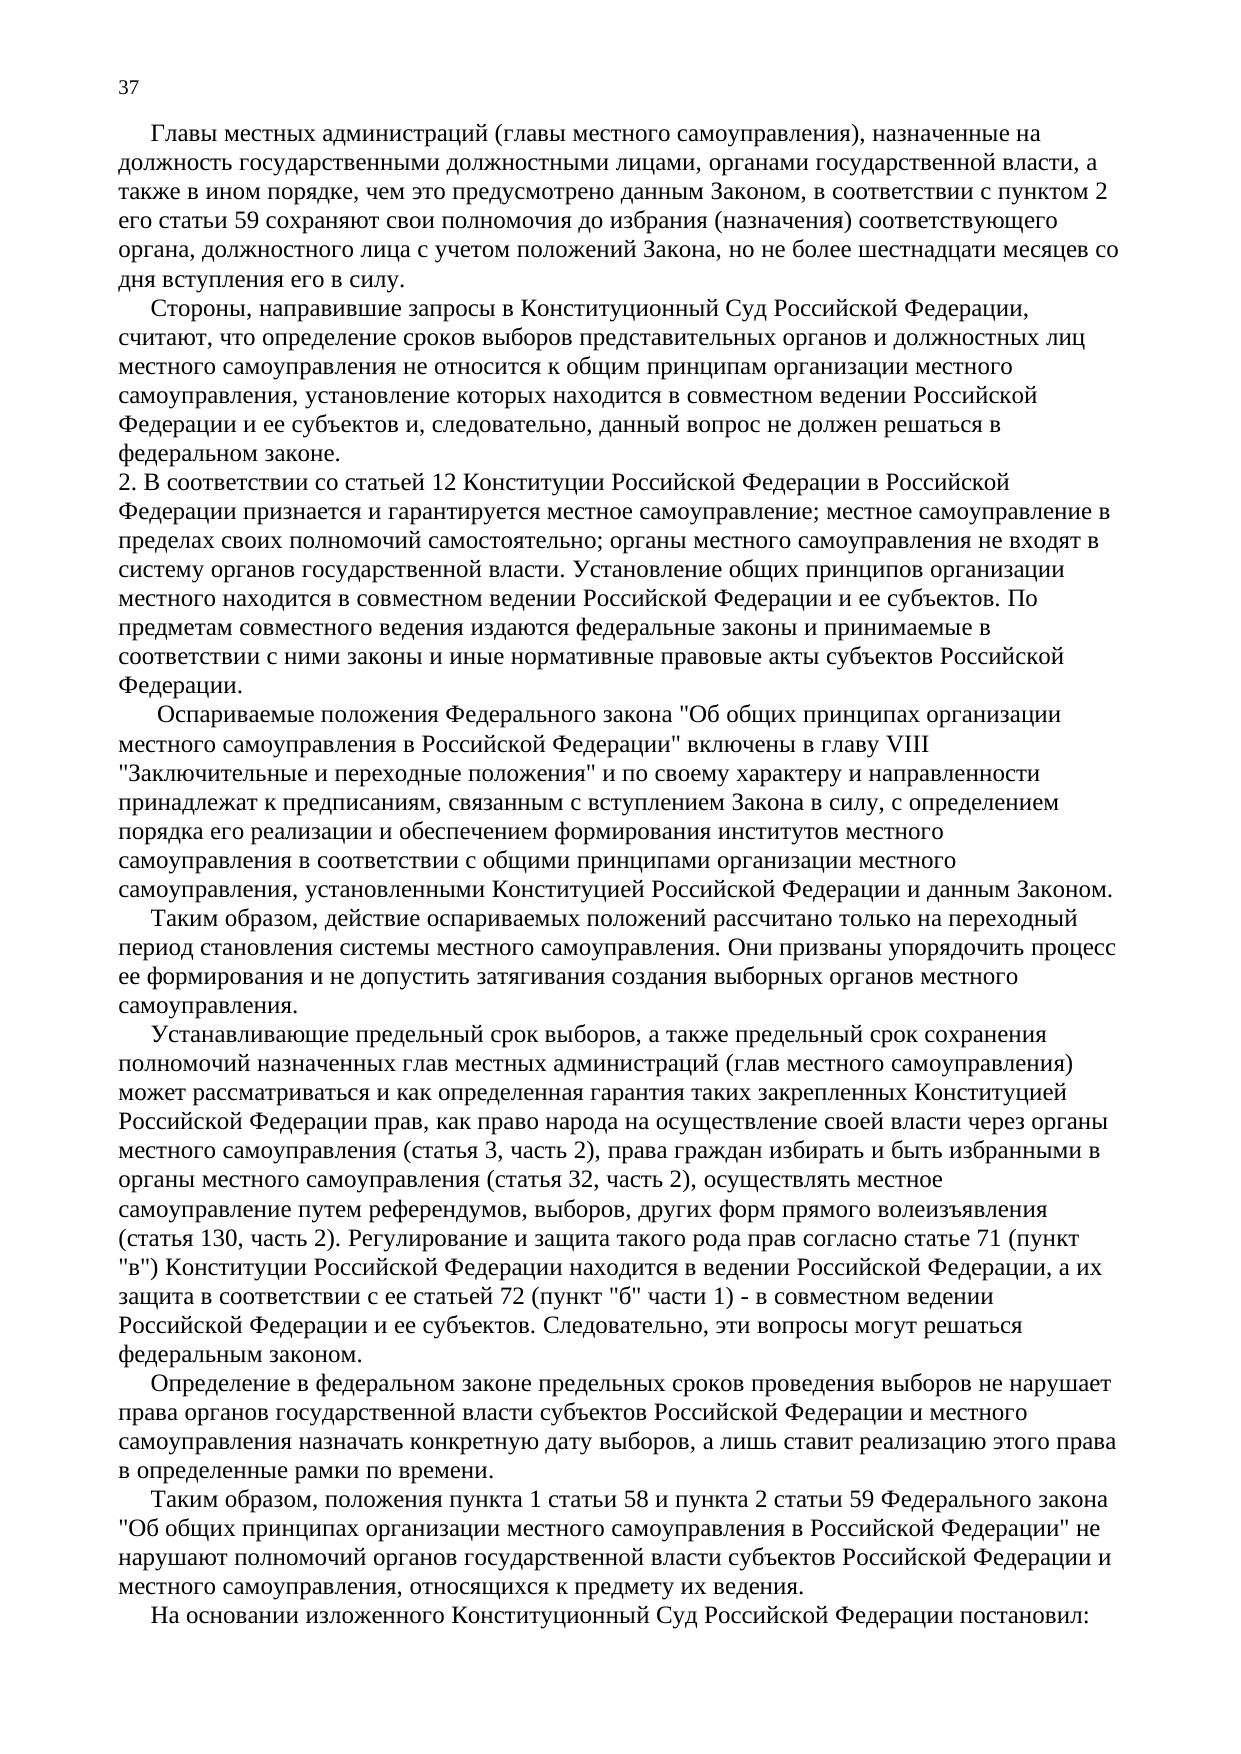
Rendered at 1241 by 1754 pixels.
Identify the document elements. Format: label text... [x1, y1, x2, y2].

text Стороны, направившие запросы в Конституционный Суд Российской Федерации, считают, что определение сроков выборов представительных органов и должностных лиц местного самоуправления не относится к общим принципам организации местного самоуправления, установление которых находится в совместном ведении Российской Федерации и ее субъектов и, следовательно, данный вопрос не должен решаться в федеральном законе. [118, 292, 1122, 467]
text Оспариваемые положения Федерального закона "Об общих принципах организации местного самоуправления в Российской Федерации" включены в главу VIII "Заключительные и переходные положения" и по своему характеру и направленности принадлежат к предписаниям, связанным с вступлением Закона в силу, с определением порядка его реализации и обеспечением формирования институтов местного самоуправления в соответствии с общими принципами организации местного самоуправления, установленными Конституцией Российской Федерации и данным Законом. [118, 699, 1122, 903]
text На основании изложенного Конституционный Суд Российской Федерации постановил: [118, 1600, 1122, 1629]
text Таким образом, действие оспариваемых положений рассчитано только на переходный период становления системы местного самоуправления. Они призваны упорядочить процесс ее формирования и не допустить затягивания создания выборных органов местного самоуправления. [118, 903, 1122, 1019]
text Таким образом, положения пункта 1 статьи 58 и пункта 2 статьи 59 Федерального закона "Об общих принципах организации местного самоуправления в Российской Федерации" не нарушают полномочий органов государственной власти субъектов Российской Федерации и местного самоуправления, относящихся к предмету их ведения. [118, 1484, 1122, 1600]
text Определение в федеральном законе предельных сроков проведения выборов не нарушает права органов государственной власти субъектов Российской Федерации и местного самоуправления назначать конкретную дату выборов, а лишь ставит реализацию этого права в определенные рамки по времени. [118, 1368, 1122, 1484]
text Устанавливающие предельный срок выборов, а также предельный срок сохранения полномочий назначенных глав местных администраций (глав местного самоуправления) может рассматриваться и как определенная гарантия таких закрепленных Конституцией Российской Федерации прав, как право народа на осуществление своей власти через органы местного самоуправления (статья 3, часть 2), права граждан избирать и быть избранными в органы местного самоуправления (статья 32, часть 2), осуществлять местное самоуправление путем референдумов, выборов, других форм прямого волеизъявления (статья 130, часть 2). Регулирование и защита такого рода прав согласно статье 71 (пункт "в") Конституции Российской Федерации находится в ведении Российской Федерации, а их защита в соответствии с ее статьей 72 (пункт "б" части 1) - в совместном ведении Российской Федерации и ее субъектов. Следовательно, эти вопросы могут решаться федеральным законом. [118, 1019, 1122, 1368]
text 2. В соответствии со статьей 12 Конституции Российской Федерации в Российской Федерации признается и гарантируется местное самоуправление; местное самоуправление в пределах своих полномочий самостоятельно; органы местного самоуправления не входят в систему органов государственной власти. Установление общих принципов организации местного находится в совместном ведении Российской Федерации и ее субъектов. По предметам совместного ведения издаются федеральные законы и принимаемые в соответствии с ними законы и иные нормативные правовые акты субъектов Российской Федерации. [118, 467, 1122, 699]
text Главы местных администраций (главы местного самоуправления), назначенные на должность государственными должностными лицами, органами государственной власти, а также в ином порядке, чем это предусмотрено данным Законом, в соответствии с пунктом 2 его статьи 59 сохраняют свои полномочия до избрания (назначения) соответствующего органа, должностного лица с учетом положений Закона, но не более шестнадцати месяцев со дня вступления его в силу. [118, 118, 1122, 292]
